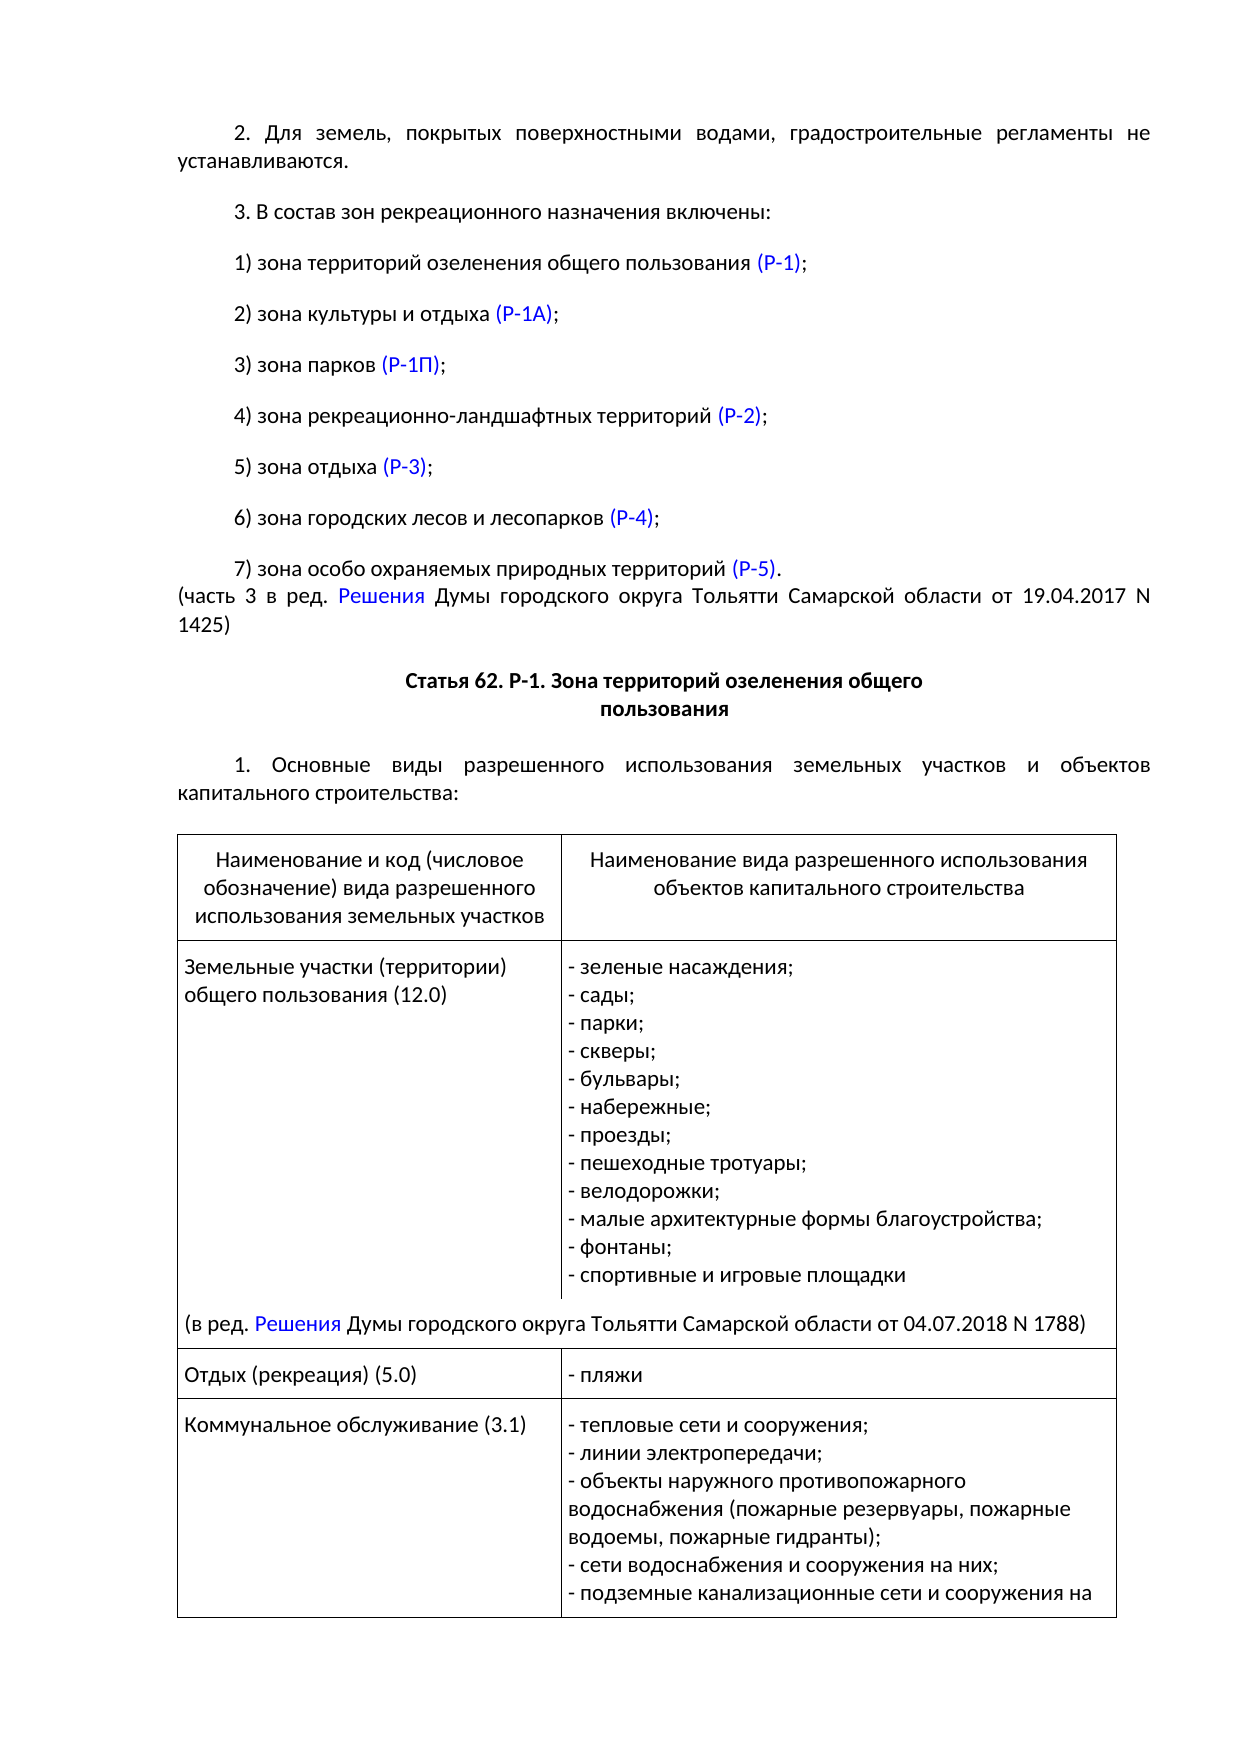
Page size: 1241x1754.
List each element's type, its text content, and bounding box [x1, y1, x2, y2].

text 5) зона отдыха (Р-3); [177, 452, 1152, 480]
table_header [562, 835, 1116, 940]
text 7) зона особо охраняемых природных территорий (Р-5). [177, 554, 1152, 582]
text 4) зона рекреационно-ландшафтных территорий (Р-2); [177, 401, 1152, 429]
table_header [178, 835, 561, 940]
text 3. В состав зон рекреационного назначения включены: [177, 197, 1152, 225]
text 2. Для земель, покрытых поверхностными водами, градостроительные регламенты не устанавливаются. [177, 118, 1152, 174]
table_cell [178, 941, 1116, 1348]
text 3) зона парков (Р-1П); [177, 350, 1152, 378]
title пользования [177, 694, 1152, 722]
text (часть 3 в ред. Решения Думы городского округа Тольятти Самарской области от 19.04.2017 N 1425) [177, 582, 1152, 638]
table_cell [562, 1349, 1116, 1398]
text 2) зона культуры и отдыха (Р-1А); [177, 299, 1152, 327]
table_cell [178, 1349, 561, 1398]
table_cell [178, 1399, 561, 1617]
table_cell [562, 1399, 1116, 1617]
title Статья 62. Р-1. Зона территорий озеленения общего [177, 666, 1152, 694]
text 1) зона территорий озеленения общего пользования (Р-1); [177, 248, 1152, 276]
text 1. Основные виды разрешенного использования земельных участков и объектов капитального строительства: [177, 750, 1152, 806]
text 6) зона городских лесов и лесопарков (Р-4); [177, 503, 1152, 531]
